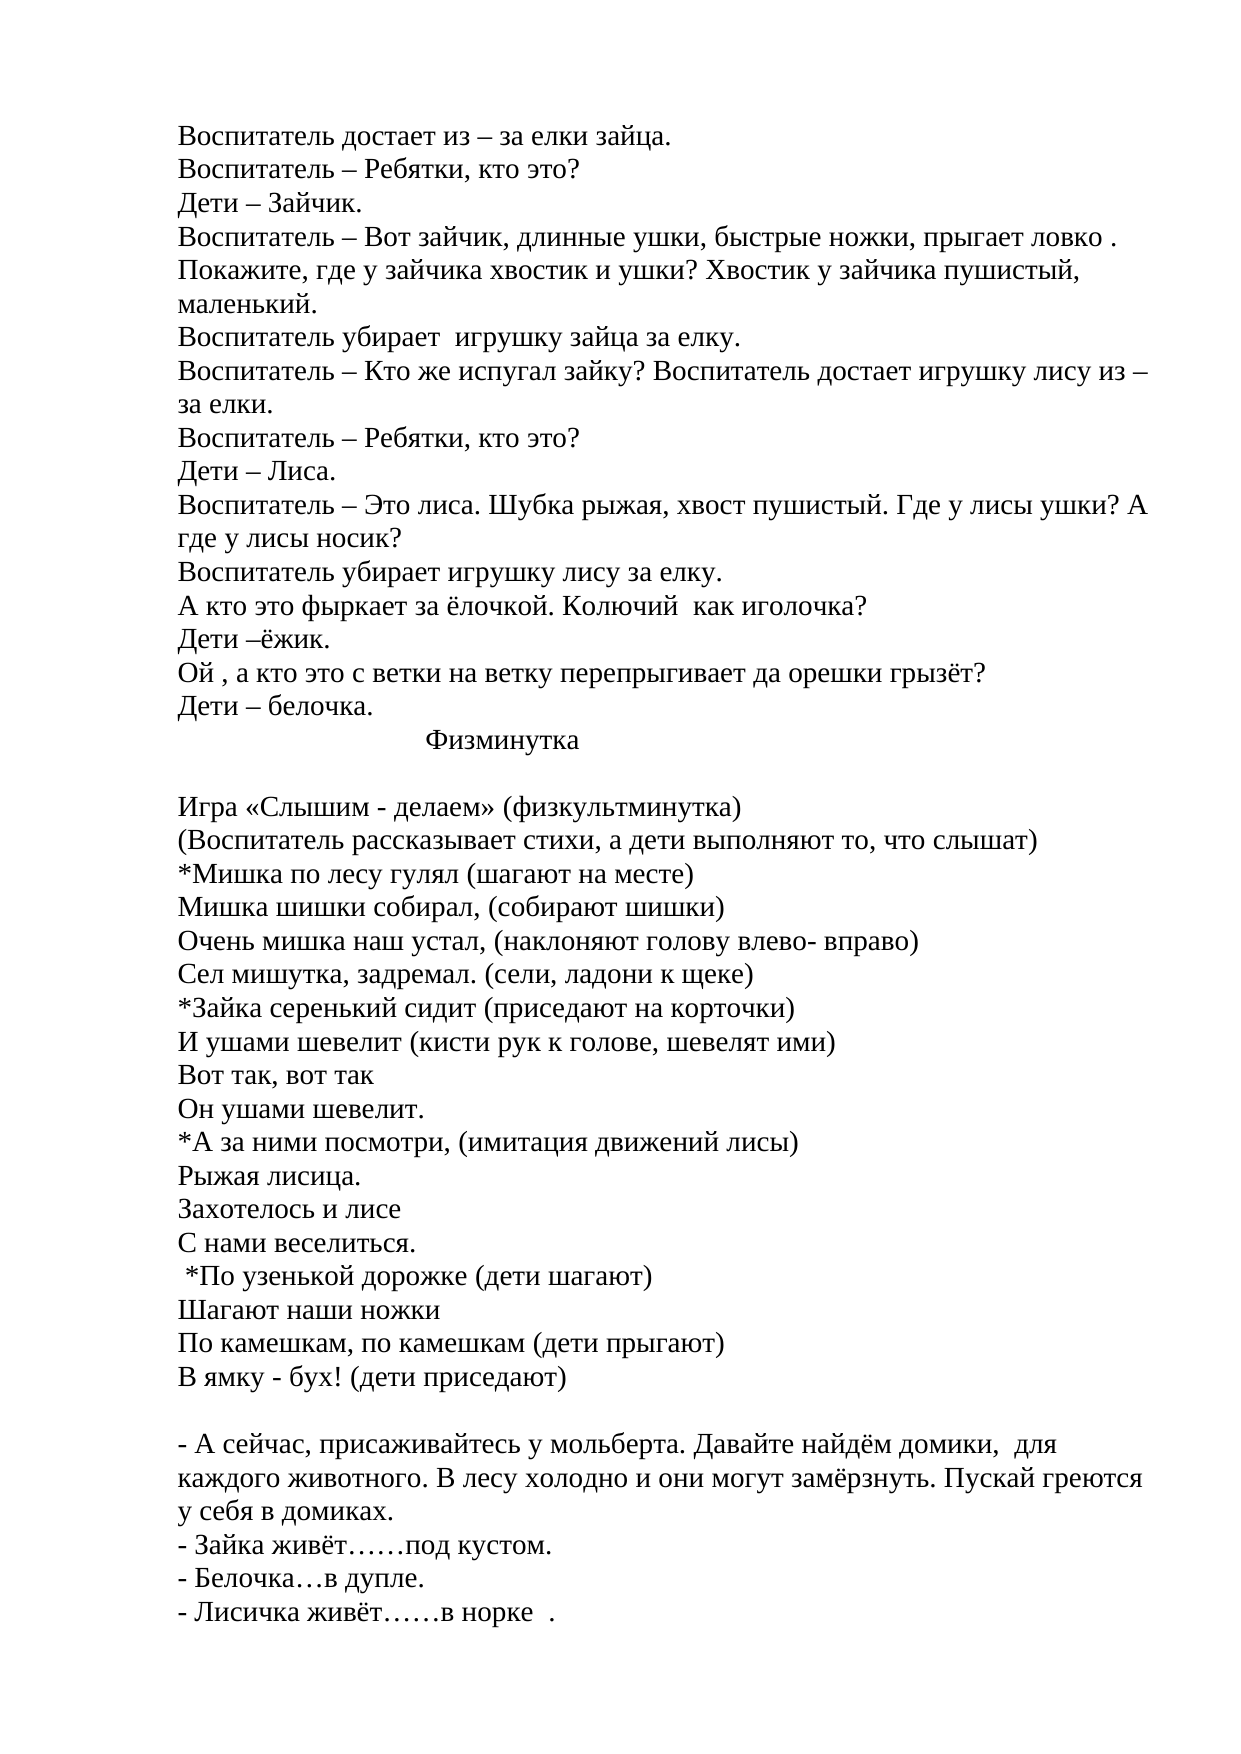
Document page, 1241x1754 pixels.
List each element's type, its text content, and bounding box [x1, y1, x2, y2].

text *Зайка серенький сидит (приседают на корточки) [177, 990, 1152, 1024]
text Дети –ёжик. [177, 621, 1152, 655]
text А кто это фыркает за ёлочкой. Колючий как иголочка? [177, 588, 1152, 621]
text По камешкам, по камешкам (дети прыгают) [177, 1326, 1152, 1359]
text (Воспитатель рассказывает стихи, а дети выполняют то, что слышат) [177, 822, 1152, 856]
text Воспитатель – Ребятки, кто это? [177, 420, 1152, 453]
text Воспитатель – Кто же испугал зайку? Воспитатель достает игрушку лису из – за елки. [177, 353, 1152, 420]
text - Зайка живёт……под кустом. [177, 1527, 1152, 1560]
text Дети – белочка. [177, 688, 1152, 722]
text И ушами шевелит (кисти рук к голове, шевелят ими) [177, 1024, 1152, 1057]
text Воспитатель – Вот зайчик, длинные ушки, быстрые ножки, прыгает ловко . Покажите, где у зайчика хвостик и ушки? Хвостик у зайчика пушистый, маленький. [177, 219, 1152, 319]
text Дети – Зайчик. [177, 185, 1152, 219]
text Шагают наши ножки [177, 1292, 1152, 1326]
text Воспитатель достает из – за елки зайца. [177, 118, 1152, 152]
text - Лисичка живёт……в норке . [177, 1594, 1152, 1627]
text Рыжая лисица. [177, 1158, 1152, 1191]
text Ой , а кто это с ветки на ветку перепрыгивает да орешки грызёт? [177, 655, 1152, 688]
text Он ушами шевелит. [177, 1091, 1152, 1124]
text Очень мишка наш устал, (наклоняют голову влево- вправо) [177, 923, 1152, 957]
text Воспитатель убирает игрушку лису за елку. [177, 554, 1152, 588]
text Мишка шишки собирал, (собирают шишки) [177, 889, 1152, 923]
text Воспитатель – Ребятки, кто это? [177, 152, 1152, 185]
text *А за ними посмотри, (имитация движений лисы) [177, 1124, 1152, 1158]
text Воспитатель убирает игрушку зайца за елку. [177, 319, 1152, 353]
text *По узенькой дорожке (дети шагают) [177, 1258, 1152, 1292]
text Игра «Слышим - делаем» (физкультминутка) [177, 789, 1152, 822]
text - Белочка…в дупле. [177, 1560, 1152, 1594]
text Дети – Лиса. [177, 453, 1152, 487]
text С нами веселиться. [177, 1225, 1152, 1258]
text Физминутка [177, 722, 1152, 755]
text *Мишка по лесу гулял (шагают на месте) [177, 856, 1152, 889]
text Сел мишутка, задремал. (сели, ладони к щеке) [177, 957, 1152, 990]
text Захотелось и лисе [177, 1191, 1152, 1225]
text Воспитатель – Это лиса. Шубка рыжая, хвост пушистый. Где у лисы ушки? А где у лисы носик? [177, 487, 1152, 554]
text Вот так, вот так [177, 1057, 1152, 1091]
text - А сейчас, присаживайтесь у мольберта. Давайте найдём домики, для каждого животного. В лесу холодно и они могут замёрзнуть. Пускай греются у себя в домиках. [177, 1426, 1152, 1527]
text В ямку - бух! (дети приседают) [177, 1359, 1152, 1393]
